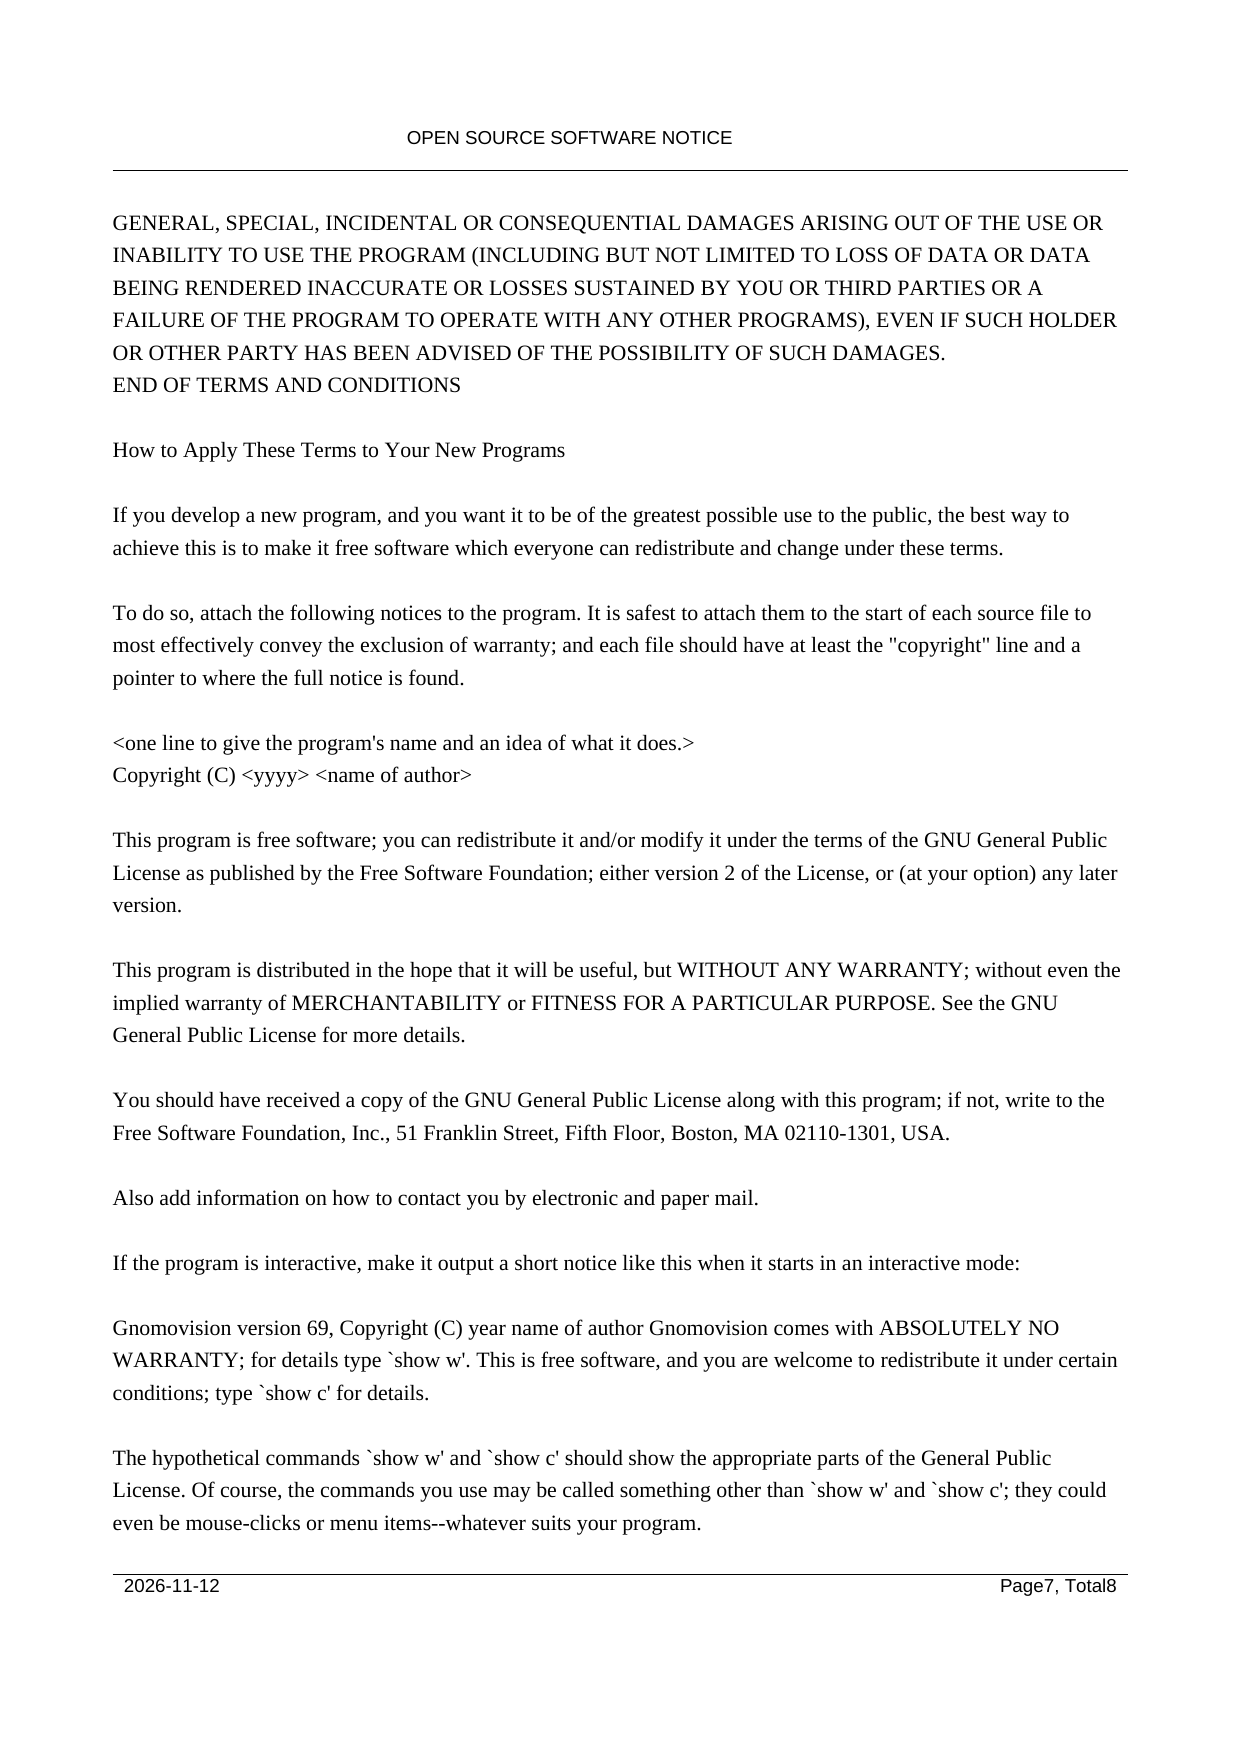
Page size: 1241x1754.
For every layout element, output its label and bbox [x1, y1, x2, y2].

text [112, 206, 1128, 1539]
